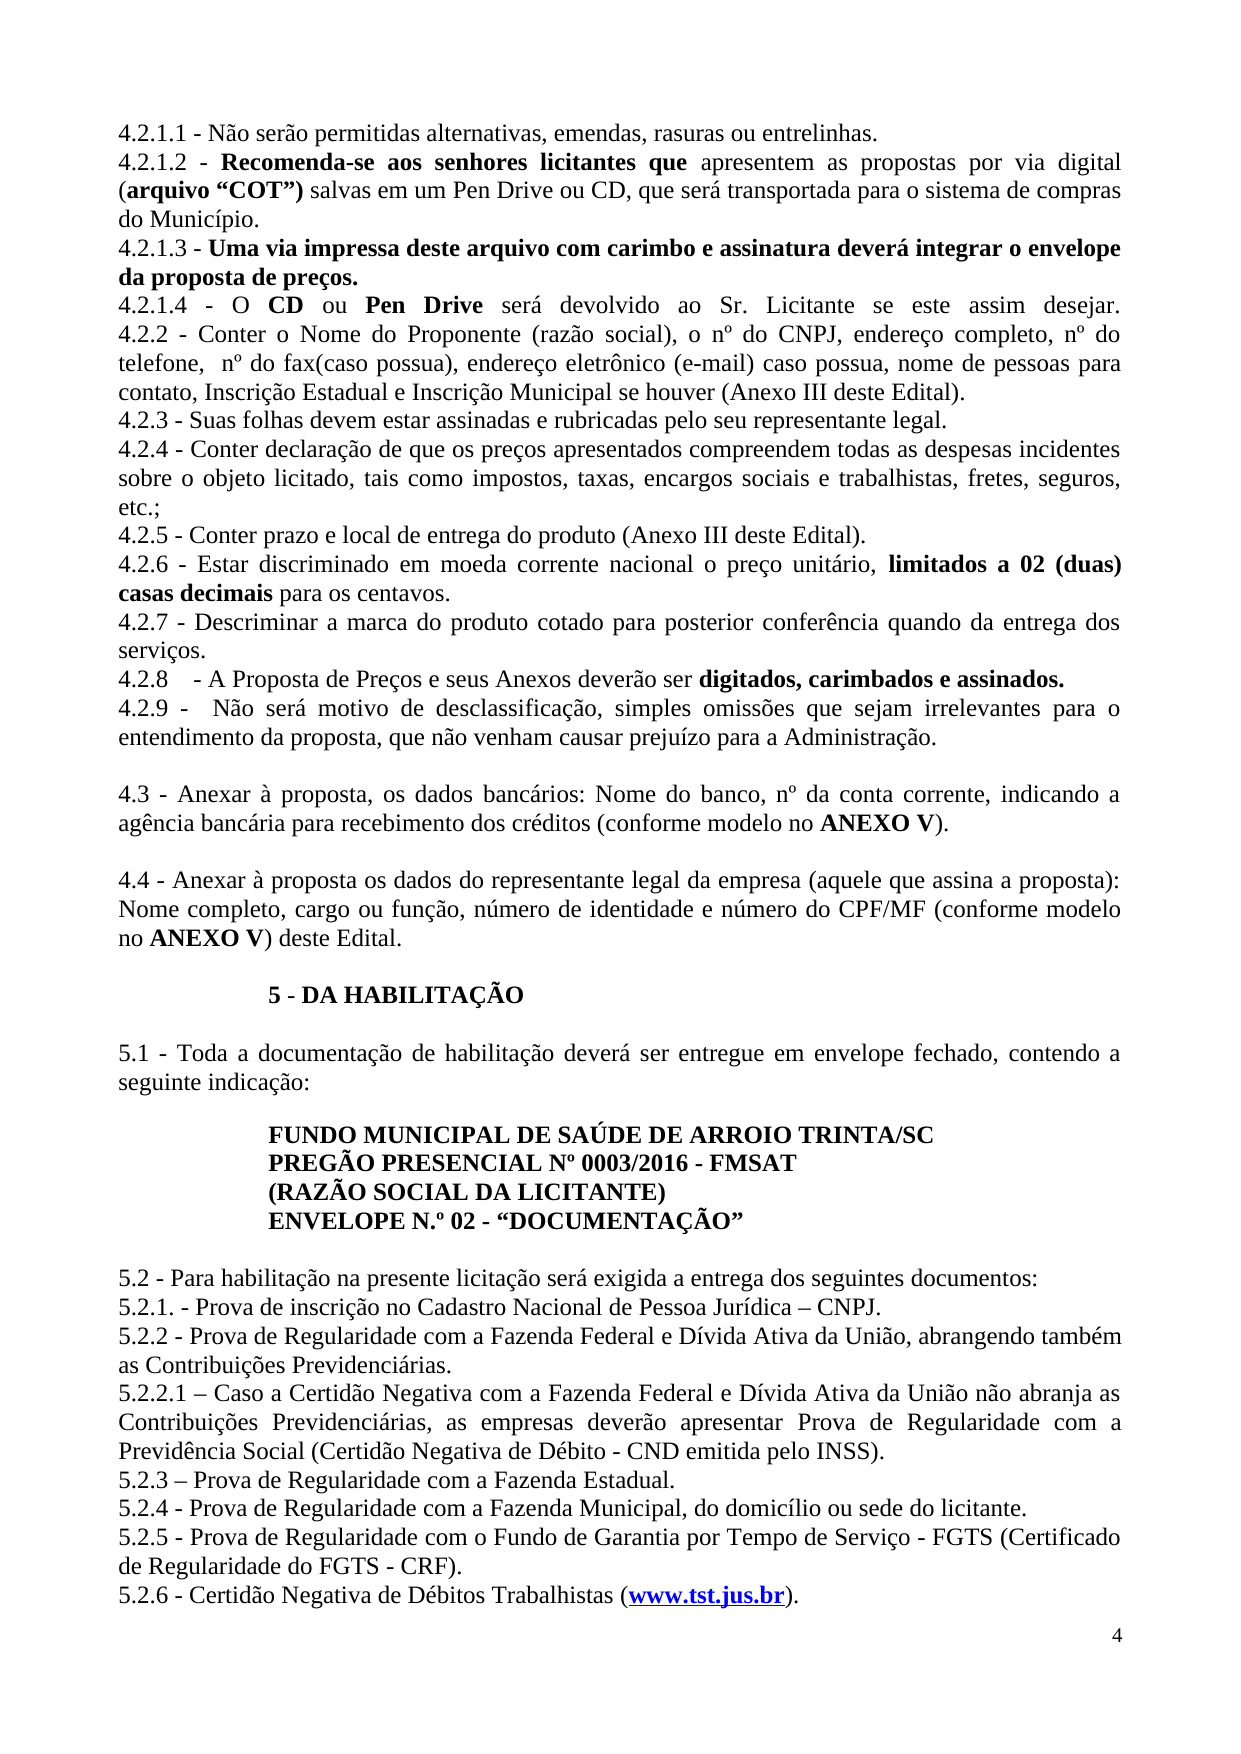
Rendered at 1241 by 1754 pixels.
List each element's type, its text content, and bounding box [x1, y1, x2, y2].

title 5.2.6 - Certidão Negativa de Débitos Trabalhistas (www.tst.jus.br). [118, 1580, 1122, 1608]
text ENVELOPE N.º 02 - “DOCUMENTAÇÃO” [118, 1206, 1122, 1235]
text 5.2.2.1 – Caso a Certidão Negativa com a Fazenda Federal e Dívida Ativa da União não abranja as Contribuições Previdenciárias, as empresas deverão apresentar Prova de Regularidade com a Previdência Social (Certidão Negativa de Débito - CND emitida pelo INSS). [118, 1378, 1122, 1465]
list - A Proposta de Preços e seus Anexos deverão ser digitados, carimbados e assinados. [118, 664, 1122, 693]
text 5.2.5 - Prova de Regularidade com o Fundo de Garantia por Tempo de Serviço - FGTS (Certificado de Regularidade do FGTS - CRF). [118, 1522, 1122, 1580]
text 4.2.1.3 - Uma via impressa deste arquivo com carimbo e assinatura deverá integrar o envelope da proposta de preços. [118, 233, 1122, 291]
text PREGÃO PRESENCIAL Nº 0003/2016 - FMSAT [118, 1148, 1122, 1177]
text 5.2.2 - Prova de Regularidade com a Fazenda Federal e Dívida Ativa da União, abrangendo também as Contribuições Previdenciárias. [118, 1321, 1122, 1378]
text 4.2.9 - Não será motivo de desclassificação, simples omissões que sejam irrelevantes para o entendimento da proposta, que não venham causar prejuízo para a Administração. [118, 693, 1122, 751]
text 4.3 - Anexar à proposta, os dados bancários: Nome do banco, nº da conta corrente, indicando a agência bancária para recebimento dos créditos (conforme modelo no ANEXO V). [118, 779, 1122, 837]
text 4.4 - Anexar à proposta os dados do representante legal da empresa (aquele que assina a proposta): Nome completo, cargo ou função, número de identidade e número do CPF/MF (conforme modelo no ANEXO V) deste Edital. [118, 866, 1122, 952]
text 5.2.4 - Prova de Regularidade com a Fazenda Municipal, do domicílio ou sede do licitante. [118, 1493, 1122, 1522]
text 5.2.1. - Prova de inscrição no Cadastro Nacional de Pessoa Jurídica – CNPJ. [118, 1292, 1122, 1321]
text 4.2.1.1 - Não serão permitidas alternativas, emendas, rasuras ou entrelinhas. [118, 118, 1122, 147]
text 5.2 - Para habilitação na presente licitação será exigida a entrega dos seguintes documentos: [118, 1263, 1122, 1292]
text 4.2.1.2 - Recomenda-se aos senhores licitantes que apresentem as propostas por via digital (arquivo “COT”) salvas em um Pen Drive ou CD, que será transportada para o sistema de compras do Município. [118, 147, 1122, 233]
title 4.2.7 - Descriminar a marca do produto cotado para posterior conferência quando da entrega dos serviços. [118, 607, 1122, 664]
text 5.1 - Toda a documentação de habilitação deverá ser entregue em envelope fechado, contendo a seguinte indicação: [118, 1038, 1122, 1096]
text 4.2.6 - Estar discriminado em moeda corrente nacional o preço unitário, limitados a 02 (duas) casas decimais para os centavos. [118, 549, 1122, 607]
text 5 - DA HABILITAÇÃO [118, 981, 1122, 1009]
text 4.2.4 - Conter declaração de que os preços apresentados compreendem todas as despesas incidentes sobre o objeto licitado, tais como impostos, taxas, encargos sociais e trabalhistas, fretes, seguros, etc.; [118, 434, 1122, 521]
text 4.2.5 - Conter prazo e local de entrega do produto (Anexo III deste Edital). [118, 521, 1122, 549]
text 4.2.1.4 - O CD ou Pen Drive será devolvido ao Sr. Licitante se este assim desejar. 4.2.2 - Conter o Nome do Proponente (razão social), o nº do CNPJ, endereço completo, nº do telefone, nº do fax(caso possua), endereço eletrônico (e-mail) caso possua, nome de pessoas para contato, Inscrição Estadual e Inscrição Municipal se houver (Anexo III deste Edital). [118, 291, 1122, 406]
text (RAZÃO SOCIAL DA LICITANTE) [118, 1177, 1122, 1206]
text FUNDO MUNICIPAL DE SAÚDE DE ARROIO TRINTA/SC [118, 1120, 1122, 1148]
text 4.2.3 - Suas folhas devem estar assinadas e rubricadas pelo seu representante legal. [118, 406, 1122, 434]
text 5.2.3 – Prova de Regularidade com a Fazenda Estadual. [118, 1465, 1122, 1493]
